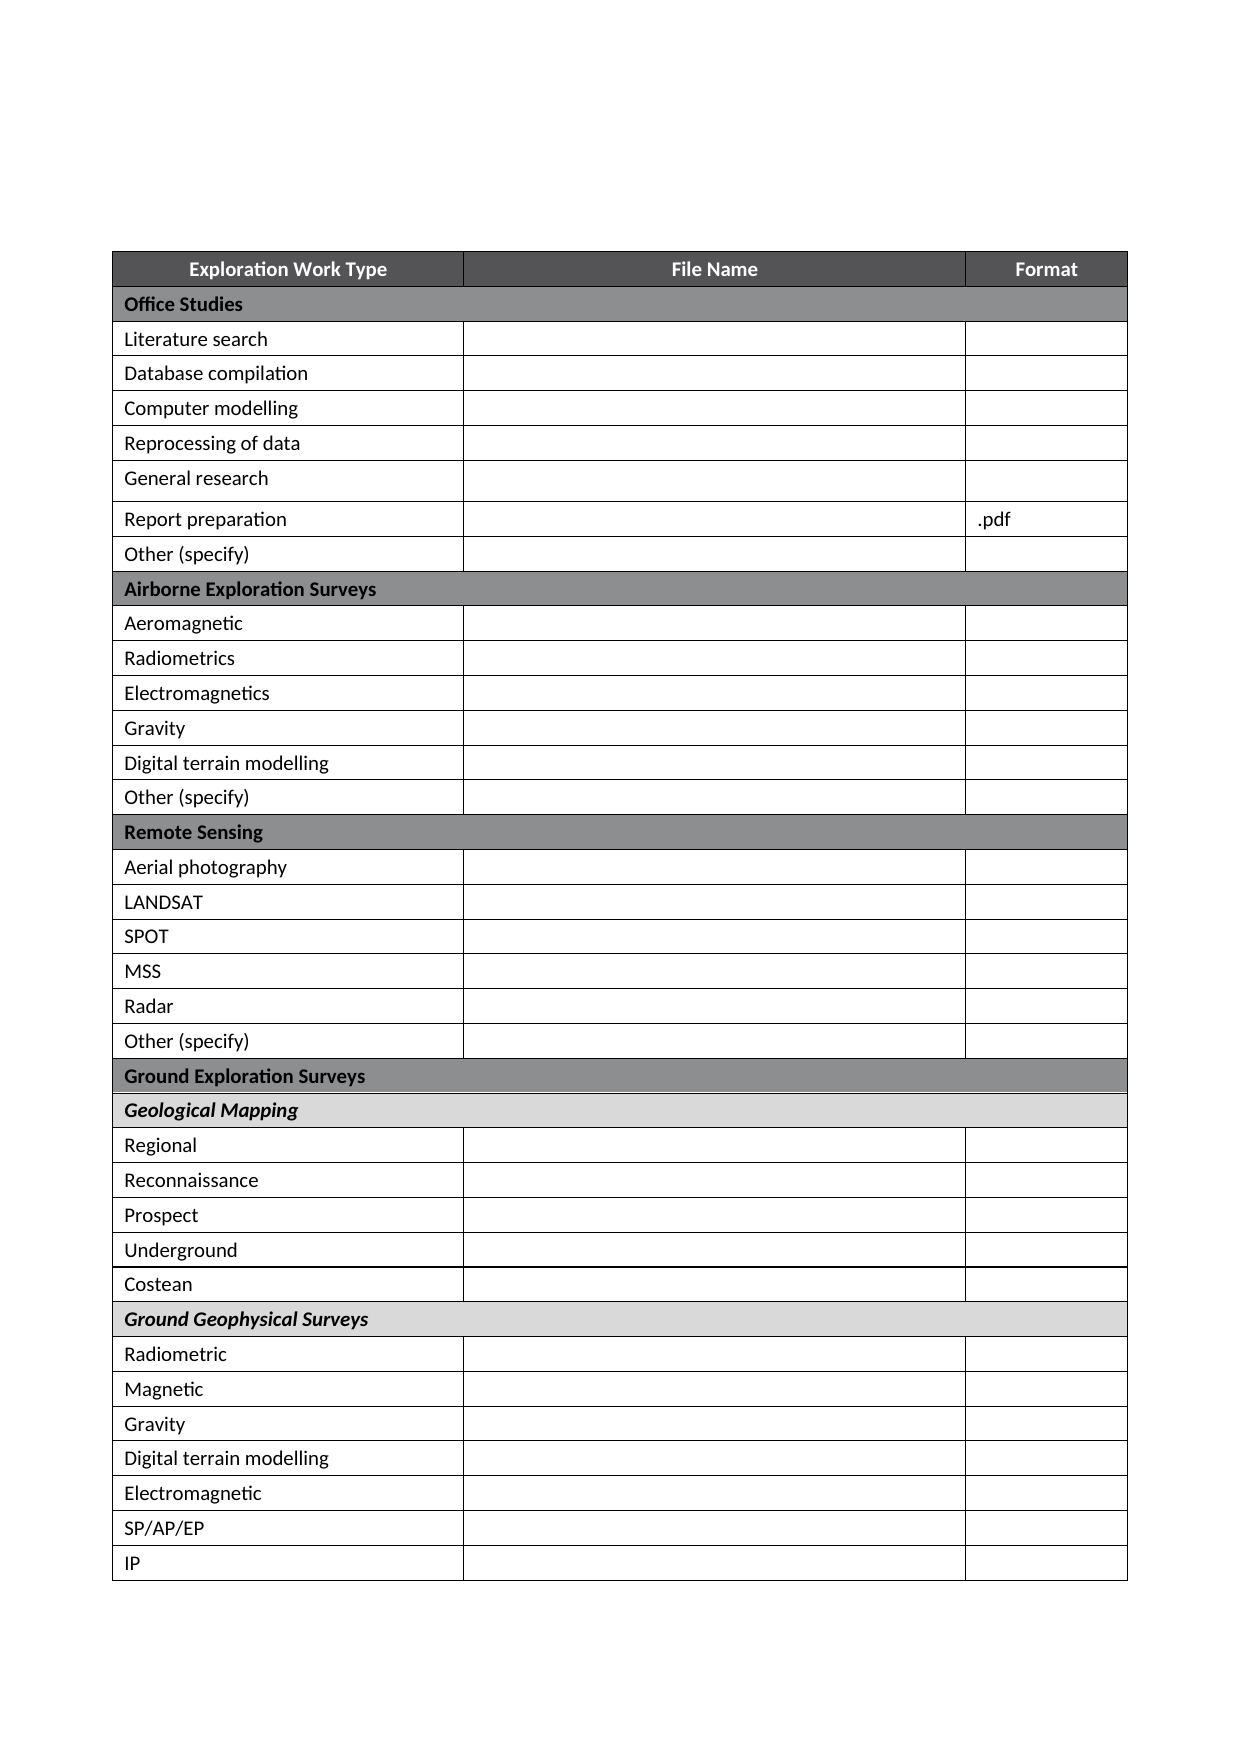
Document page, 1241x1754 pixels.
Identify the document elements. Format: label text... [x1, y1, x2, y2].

table_cell [966, 1128, 1127, 1162]
table_cell [464, 322, 965, 355]
table_cell [966, 1407, 1127, 1440]
table_cell SP/AP/EP [113, 1511, 463, 1545]
table_cell [464, 537, 965, 571]
table_cell Digital terrain modelling [113, 746, 463, 779]
table_cell [464, 920, 965, 953]
table_cell [966, 850, 1127, 884]
table_cell Radiometric [113, 1337, 463, 1371]
table_cell [966, 322, 1127, 355]
table_cell [464, 426, 965, 460]
table_cell [464, 1441, 965, 1475]
table_cell [966, 1511, 1127, 1545]
table_cell MSS [113, 954, 463, 988]
table_cell [966, 641, 1127, 675]
table_cell [464, 391, 965, 425]
table_cell Office Studies [113, 287, 1127, 321]
table_cell [464, 356, 965, 390]
table_cell [966, 1337, 1127, 1371]
table_cell [966, 711, 1127, 744]
table_cell [966, 426, 1127, 460]
table_cell [464, 461, 965, 501]
table_cell [464, 850, 965, 884]
table_cell Electromagnetics [113, 676, 463, 710]
table_cell [464, 1268, 965, 1301]
table_cell Underground [113, 1233, 463, 1266]
table_cell [966, 537, 1127, 571]
table_cell Digital terrain modelling [113, 1441, 463, 1475]
table_cell IP [113, 1546, 463, 1579]
table_cell LANDSAT [113, 885, 463, 918]
table_cell Aeromagnetic [113, 606, 463, 640]
table_cell [966, 606, 1127, 640]
table_cell [966, 1198, 1127, 1232]
table_cell [464, 1476, 965, 1510]
table_cell [464, 1163, 965, 1197]
table_cell Remote Sensing [113, 815, 1127, 849]
table_cell [464, 1511, 965, 1545]
table_cell [966, 780, 1127, 814]
table_cell Aerial photography [113, 850, 463, 884]
table_cell [966, 1476, 1127, 1510]
table_cell Database compilation [113, 356, 463, 390]
table_cell [966, 356, 1127, 390]
table_cell Gravity [113, 1407, 463, 1440]
table_cell [464, 1546, 965, 1579]
table_header Format [966, 252, 1127, 286]
table_cell [966, 1546, 1127, 1579]
table_cell Geological Mapping [113, 1094, 1127, 1127]
table_cell Costean [113, 1268, 463, 1301]
table_cell [464, 885, 965, 918]
table_cell Other (specify) [113, 780, 463, 814]
table_cell [464, 989, 965, 1023]
table_cell [464, 502, 965, 536]
table_cell Radar [113, 989, 463, 1023]
table_cell [966, 1233, 1127, 1266]
table_cell [464, 1024, 965, 1058]
table_cell [966, 1372, 1127, 1406]
table_cell [966, 1163, 1127, 1197]
table_cell Other (specify) [113, 1024, 463, 1058]
table_cell [966, 676, 1127, 710]
table_cell Reconnaissance [113, 1163, 463, 1197]
table_cell [464, 780, 965, 814]
table_cell Electromagnetic [113, 1476, 463, 1510]
table_cell Airborne Exploration Surveys [113, 572, 1127, 605]
table_cell SPOT [113, 920, 463, 953]
table_cell [464, 1372, 965, 1406]
table_cell Computer modelling [113, 391, 463, 425]
table_cell Ground Exploration Surveys [113, 1059, 1127, 1092]
table_cell [464, 1407, 965, 1440]
table_cell Prospect [113, 1198, 463, 1232]
table_cell [966, 954, 1127, 988]
table_cell Magnetic [113, 1372, 463, 1406]
table_cell General research [113, 461, 463, 501]
table_cell [966, 1441, 1127, 1475]
table_cell [966, 920, 1127, 953]
table_cell Gravity [113, 711, 463, 744]
table_cell Regional [113, 1128, 463, 1162]
table_cell [464, 711, 965, 744]
table_cell [966, 746, 1127, 779]
table_cell [966, 1268, 1127, 1301]
table_cell Other (specify) [113, 537, 463, 571]
table_cell [966, 1024, 1127, 1058]
table_header File Name [464, 252, 965, 286]
table_cell [966, 885, 1127, 918]
table_cell [966, 989, 1127, 1023]
table_cell [464, 606, 965, 640]
table_cell Report preparation [113, 502, 463, 536]
table_cell [464, 1337, 965, 1371]
table_cell Radiometrics [113, 641, 463, 675]
table_cell [966, 461, 1127, 501]
table_cell [464, 1128, 965, 1162]
table_cell [464, 641, 965, 675]
table_cell [464, 1233, 965, 1266]
table_cell [966, 391, 1127, 425]
table_cell [464, 954, 965, 988]
table_cell Ground Geophysical Surveys [113, 1302, 1127, 1336]
table_cell [464, 746, 965, 779]
table_cell [464, 676, 965, 710]
table_cell Reprocessing of data [113, 426, 463, 460]
table_header Exploration Work Type [113, 252, 463, 286]
table_cell Literature search [113, 322, 463, 355]
table_cell .pdf [966, 502, 1127, 536]
table_cell [464, 1198, 965, 1232]
